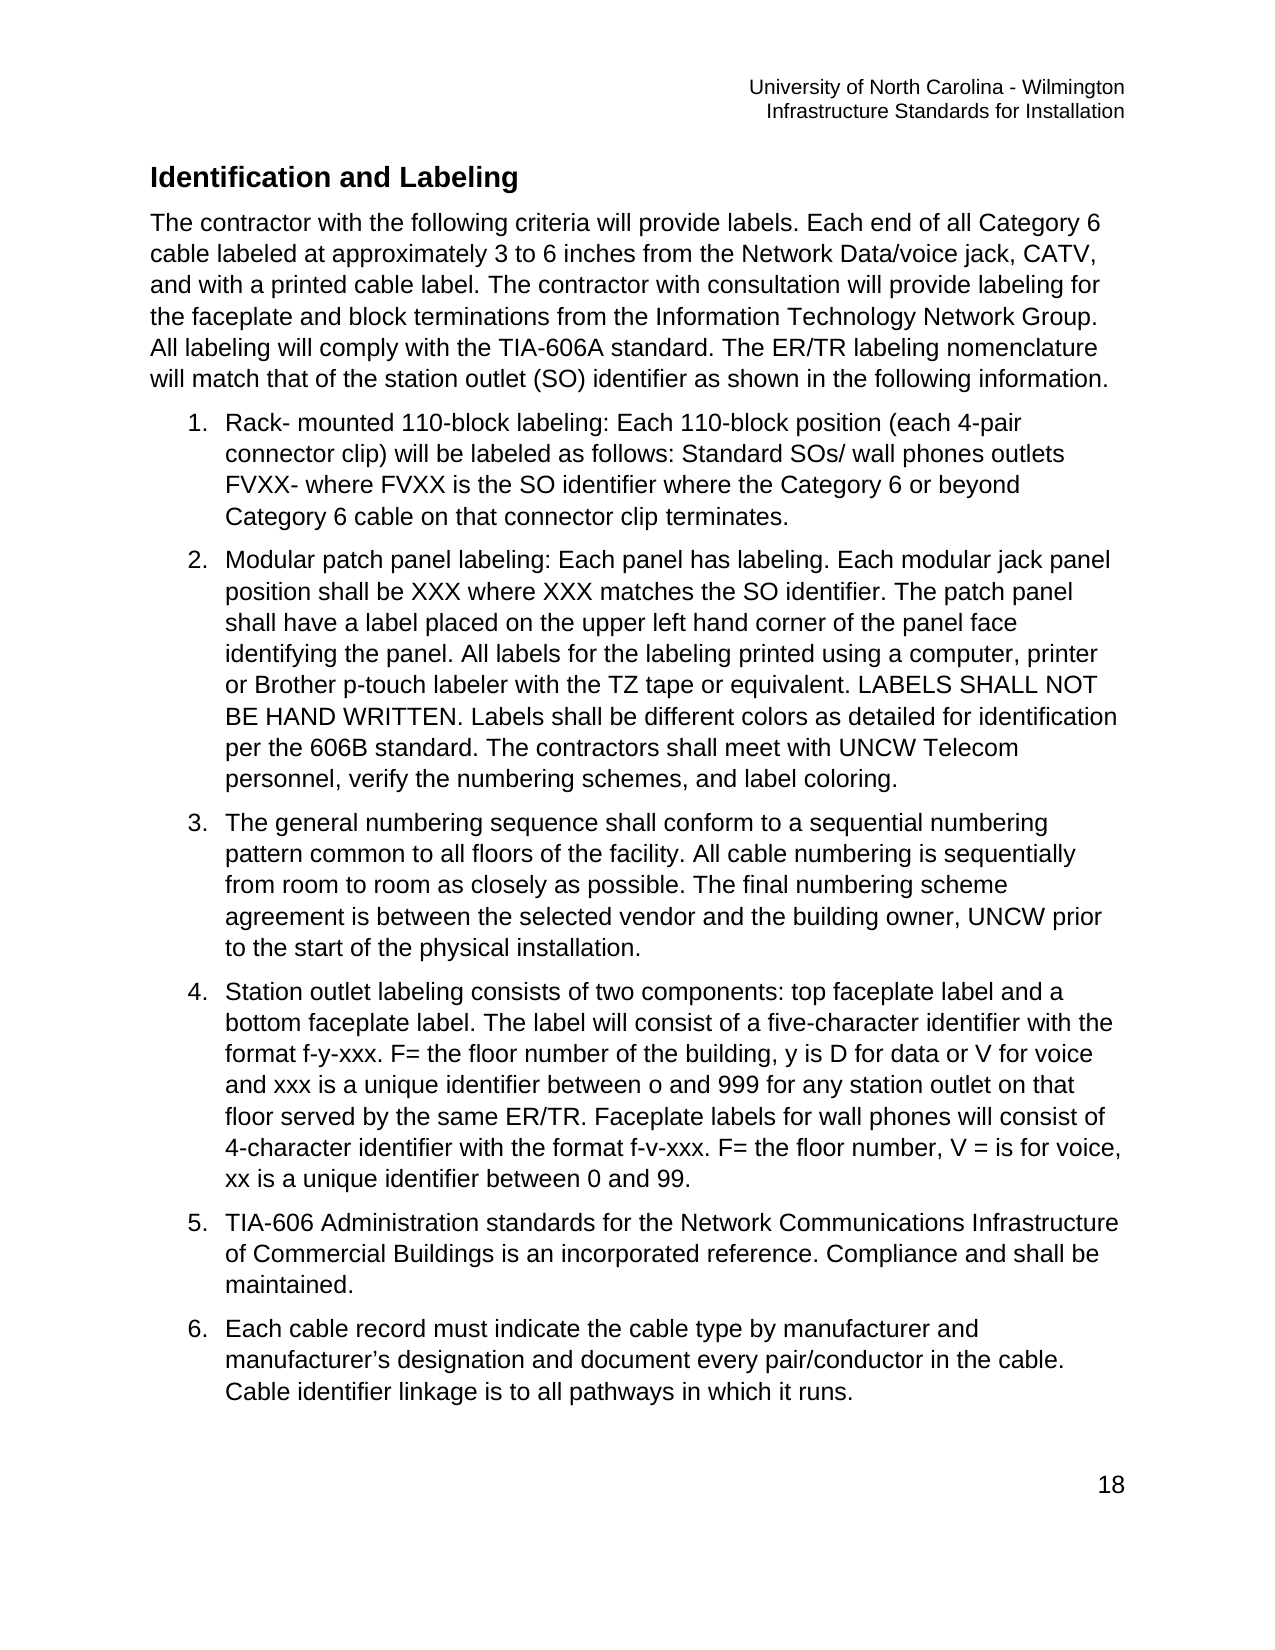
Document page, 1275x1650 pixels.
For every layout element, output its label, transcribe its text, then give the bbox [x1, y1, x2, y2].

list TIA-606 Administration standards for the Network Communications Infrastructure of Commercial Buildings is an incorporated reference. Compliance and shall be maintained. [187, 1206, 1125, 1300]
list Station outlet labeling consists of two components: top faceplate label and a bottom faceplate label. The label will consist of a five-character identifier with the format f-y-xxx. F= the floor number of the building, y is D for data or V for voice and xxx is a unique identifier between o and 999 for any station outlet on that floor served by the same ER/TR. Faceplate labels for wall phones will consist of 4-character identifier with the format f-v-xxx. F= the floor number, V = is for voice, xx is a unique identifier between 0 and 99. [187, 975, 1125, 1194]
list The general numbering sequence shall conform to a sequential numbering pattern common to all floors of the facility. All cable numbering is sequentially from room to room as closely as possible. The final numbering scheme agreement is between the selected vendor and the building owner, UNCW prior to the start of the physical installation. [187, 806, 1125, 962]
text The contractor with the following criteria will provide labels. Each end of all Category 6 cable labeled at approximately 3 to 6 inches from the Network Data/voice jack, CATV, and with a printed cable label. The contractor with consultation will provide labeling for the faceplate and block terminations from the Information Technology Network Group. All labeling will comply with the TIA-606A standard. The ER/TR labeling nomenclature will match that of the station outlet (SO) identifier as shown in the following information. [150, 206, 1125, 394]
text Identification and Labeling [150, 162, 1125, 194]
list Each cable record must indicate the cable type by manufacturer and manufacturer’s designation and document every pair/conductor in the cable. Cable identifier linkage is to all pathways in which it runs. [187, 1312, 1125, 1406]
list Rack- mounted 110-block labeling: Each 110-block position (each 4-pair connector clip) will be labeled as follows: Standard SOs/ wall phones outlets FVXX- where FVXX is the SO identifier where the Category 6 or beyond Category 6 cable on that connector clip terminates. [187, 406, 1125, 531]
list Modular patch panel labeling: Each panel has labeling. Each modular jack panel position shall be XXX where XXX matches the SO identifier. The patch panel shall have a label placed on the upper left hand corner of the panel face identifying the panel. All labels for the labeling printed using a computer, printer or Brother p-touch labeler with the TZ tape or equivalent. LABELS SHALL NOT BE HAND WRITTEN. Labels shall be different colors as detailed for identification per the 606B standard. The contractors shall meet with UNCW Telecom personnel, verify the numbering schemes, and label coloring. [187, 544, 1125, 794]
